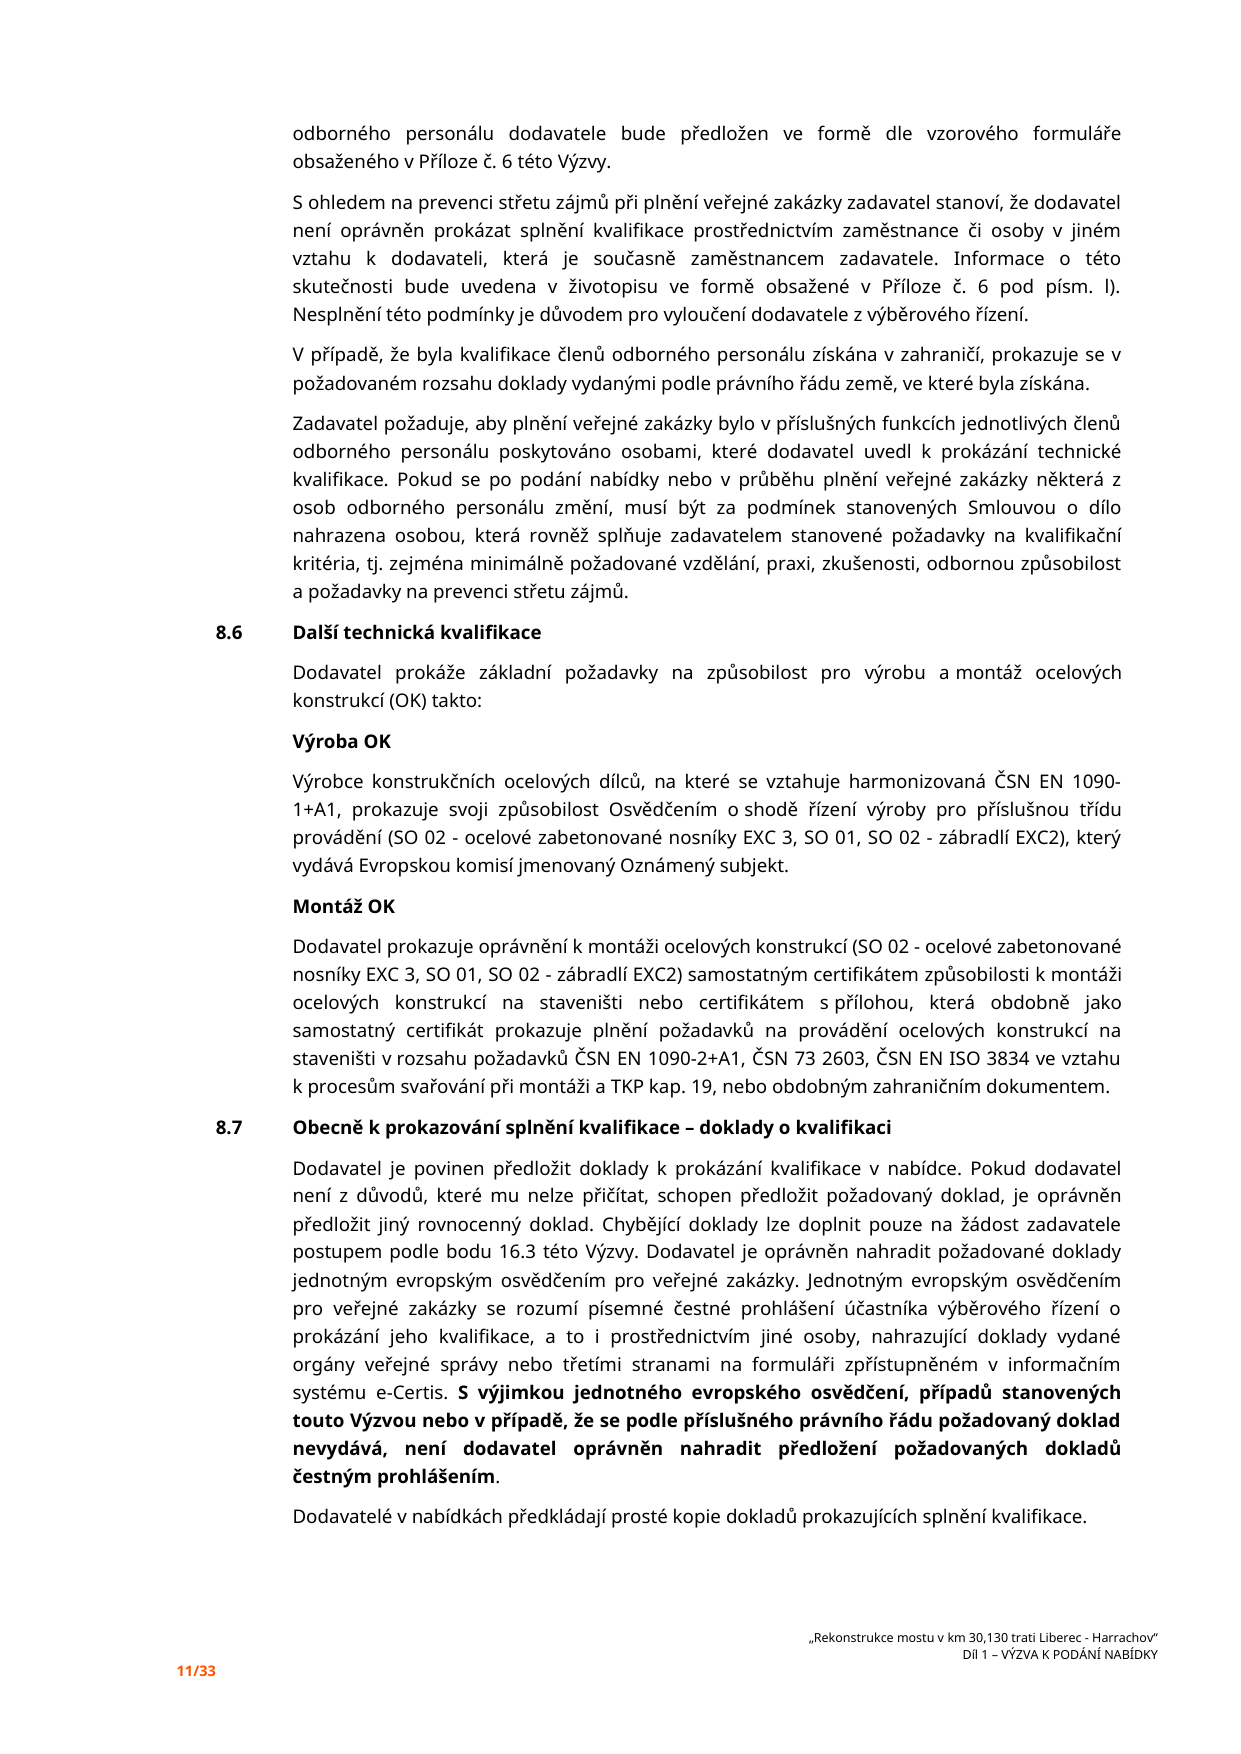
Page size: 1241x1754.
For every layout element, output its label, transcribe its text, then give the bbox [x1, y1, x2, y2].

text Dodavatel je povinen předložit doklady k prokázání kvalifikace v nabídce. Pokud dodavatel není z důvodů, které mu nelze přičítat, schopen předložit požadovaný doklad, je oprávněn předložit jiný rovnocenný doklad. Chybějící doklady lze doplnit pouze na žádost zadavatele postupem podle bodu 16.3 této Výzvy. Dodavatel je oprávněn nahradit požadované doklady jednotným evropským osvědčením pro veřejné zakázky. Jednotným evropským osvědčením pro veřejné zakázky se rozumí písemné čestné prohlášení účastníka výběrového řízení o prokázání jeho kvalifikace, a to i prostřednictvím jiné osoby, nahrazující doklady vydané orgány veřejné správy nebo třetími stranami na formuláři zpřístupněném v informačním systému e-Certis. S výjimkou jednotného evropského osvědčení, případů stanovených touto Výzvou nebo v případě, že se podle příslušného právního řádu požadovaný doklad nevydává, není dodavatel oprávněn nahradit předložení požadovaných dokladů čestným prohlášením. [292, 1155, 1122, 1488]
text V případě, že byla kvalifikace členů odborného personálu získána v zahraničí, prokazuje se v požadovaném rozsahu doklady vydanými podle právního řádu země, ve které byla získána. [292, 342, 1122, 395]
text Výroba OK [292, 728, 1122, 753]
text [292, 121, 1122, 174]
text Dodavatel prokazuje oprávnění k montáži ocelových konstrukcí (SO 02 - ocelové zabetonované nosníky EXC 3, SO 01, SO 02 - zábradlí EXC2) samostatným certifikátem způsobilosti k montáži ocelových konstrukcí na staveništi nebo certifikátem s přílohou, která obdobně jako samostatný certifikát prokazuje plnění požadavků na provádění ocelových konstrukcí na staveništi v rozsahu požadavků ČSN EN 1090-2+A1, ČSN 73 2603, ČSN EN ISO 3834 ve vztahu k procesům svařování při montáži a TKP kap. 19, nebo obdobným zahraničním dokumentem. [292, 934, 1122, 1099]
text Dodavatelé v nabídkách předkládají prosté kopie dokladů prokazujících splnění kvalifikace. [292, 1503, 1122, 1529]
text Dodavatel prokáže základní požadavky na způsobilost pro výrobu a montáž ocelových konstrukcí (OK) takto: [292, 659, 1122, 713]
text Obecně k prokazování splnění kvalifikace – doklady o kvalifikaci [216, 1114, 1122, 1140]
text Výrobce konstrukčních ocelových dílců, na které se vztahuje harmonizovaná ČSN EN 1090-1+A1, prokazuje svoji způsobilost Osvědčením o shodě řízení výroby pro příslušnou třídu provádění (SO 02 - ocelové zabetonované nosníky EXC 3, SO 01, SO 02 - zábradlí EXC2), který vydává Evropskou komisí jmenovaný Oznámený subjekt. [292, 768, 1122, 878]
text Zadavatel požaduje, aby plnění veřejné zakázky bylo v příslušných funkcích jednotlivých členů odborného personálu poskytováno osobami, které dodavatel uvedl k prokázání technické kvalifikace. Pokud se po podání nabídky nebo v průběhu plnění veřejné zakázky některá z osob odborného personálu změní, musí být za podmínek stanovených Smlouvou o dílo nahrazena osobou, která rovněž splňuje zadavatelem stanovené požadavky na kvalifikační kritéria, tj. zejména minimálně požadované vzdělání, praxi, zkušenosti, odbornou způsobilost a požadavky na prevenci střetu zájmů. [292, 410, 1122, 604]
text S ohledem na prevenci střetu zájmů při plnění veřejné zakázky zadavatel stanoví, že dodavatel není oprávněn prokázat splnění kvalifikace prostřednictvím zaměstnance či osoby v jiném vztahu k dodavateli, která je současně zaměstnancem zadavatele. Informace o této skutečnosti bude uvedena v životopisu ve formě obsažené v Příloze č. 6 pod písm. l). Nesplnění této podmínky je důvodem pro vyloučení dodavatele z výběrového řízení. [292, 189, 1122, 327]
text Montáž OK [292, 893, 1122, 919]
text Další technická kvalifikace [216, 619, 1122, 644]
